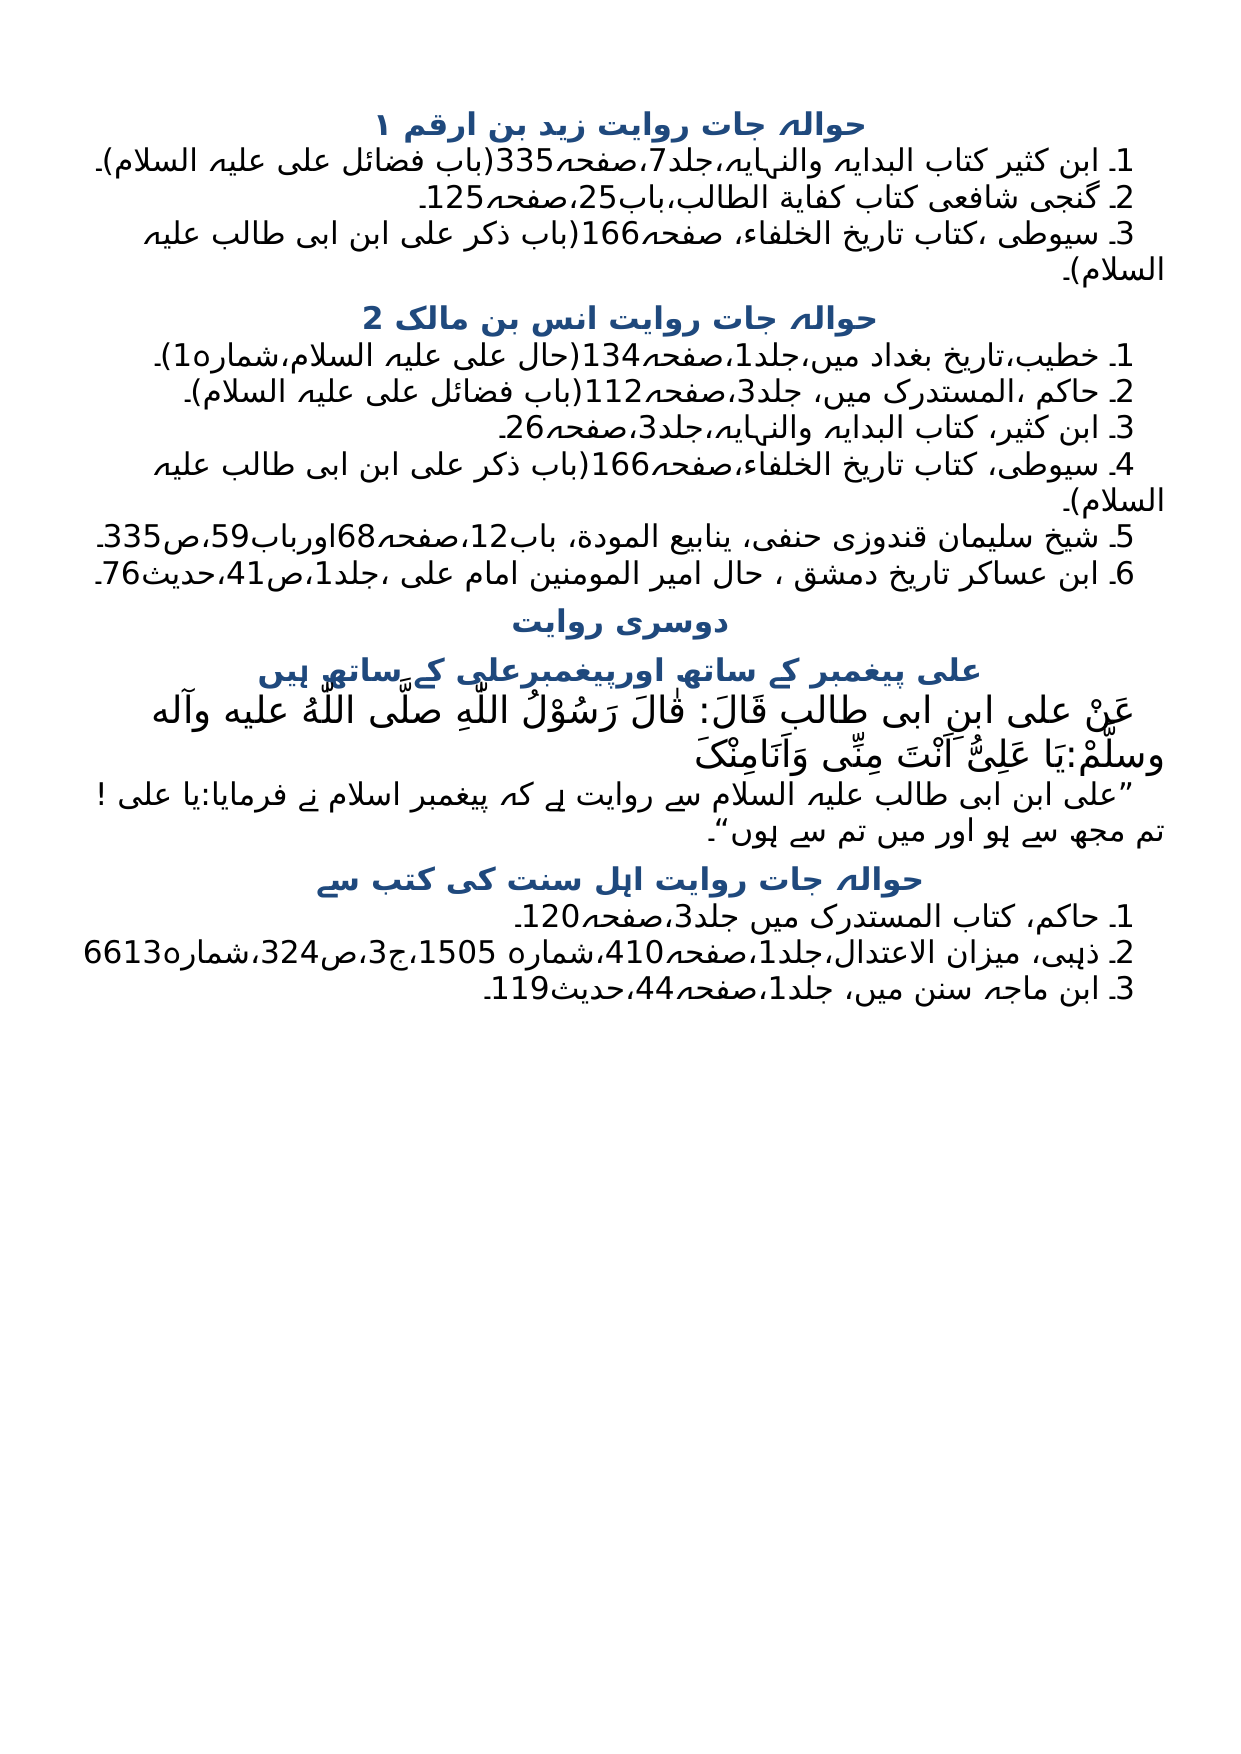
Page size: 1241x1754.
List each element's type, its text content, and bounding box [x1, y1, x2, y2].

subtitle حوالہ جات روایت اہل سنت کی کتب سے [75, 862, 1165, 898]
text 6۔ ابن عساکر تاریخ دمشق ، حال امیر المومنین امام علی ،جلد1،ص41،حدیث76۔ [75, 555, 1165, 591]
text عَنْ علی ابنِ ابی طالب قَالَ: قٰالَ رَسُوْلُ اللّٰهِ صلَّی اللّٰهُ علیه وآله وسلَّمْ:یَا عَلِیُّ اَنْتَ مِنِّی وَاَنَامِنْکَ [75, 689, 1165, 776]
text 1۔ حاکم، کتاب المستدرک میں جلد3،صفحہ120۔ [75, 898, 1165, 934]
text 3۔ ابن کثیر، کتاب البدایہ والنہایہ،جلد3،صفحہ26۔ [75, 409, 1165, 446]
subtitle حوالہ جات روایت انس بن مالک 2 [75, 301, 1165, 337]
text 1۔ ابن کثیر کتاب البدایہ والنہایہ،جلد7،صفحہ335(باب فضائل علی علیہ السلام)۔ [75, 143, 1165, 179]
text ”علی ابن ابی طالب علیہ السلام سے روایت ہے کہ پیغمبر اسلام نے فرمایا:یا علی ! تم مجھ سے ہو اور میں تم سے ہوں“۔ [75, 776, 1165, 849]
text 2۔ گنجی شافعی کتاب کفایة الطالب،باب25،صفحہ125۔ [75, 179, 1165, 215]
text 3۔ سیوطی ،کتاب تاریخ الخلفاء، صفحہ166(باب ذکر علی ابن ابی طالب علیہ السلام)۔ [75, 215, 1165, 288]
subtitle دوسری روایت [75, 604, 1165, 640]
text 5۔ شیخ سلیمان قندوزی حنفی، ینابیع المودة، باب12،صفحہ68اورباب59،ص335۔ [75, 519, 1165, 555]
subtitle علی پیغمبر کے ساتھ اورپیغمبرعلی کے ساتھ ہیں [75, 653, 1165, 689]
text 4۔ سیوطی، کتاب تاریخ الخلفاء،صفحہ166(باب ذکر علی ابن ابی طالب علیہ السلام)۔ [75, 446, 1165, 519]
text 3۔ ابن ماجہ سنن میں، جلد1،صفحہ44،حدیث119۔ [75, 971, 1165, 1007]
text 1۔ خطیب،تاریخ بغداد میں،جلد1،صفحہ134(حال علی علیہ السلام،شمارہ1)۔ [75, 337, 1165, 373]
subtitle حوالہ جات روایت زید بن ارقم ۱ [75, 106, 1165, 143]
text 2۔ حاکم ،المستدرک میں، جلد3،صفحہ112(باب فضائل علی علیہ السلام)۔ [75, 373, 1165, 409]
text 2۔ ذہبی، میزان الاعتدال،جلد1،صفحہ410،شمارہ 1505،ج3،ص324،شمارہ6613 [75, 934, 1165, 971]
